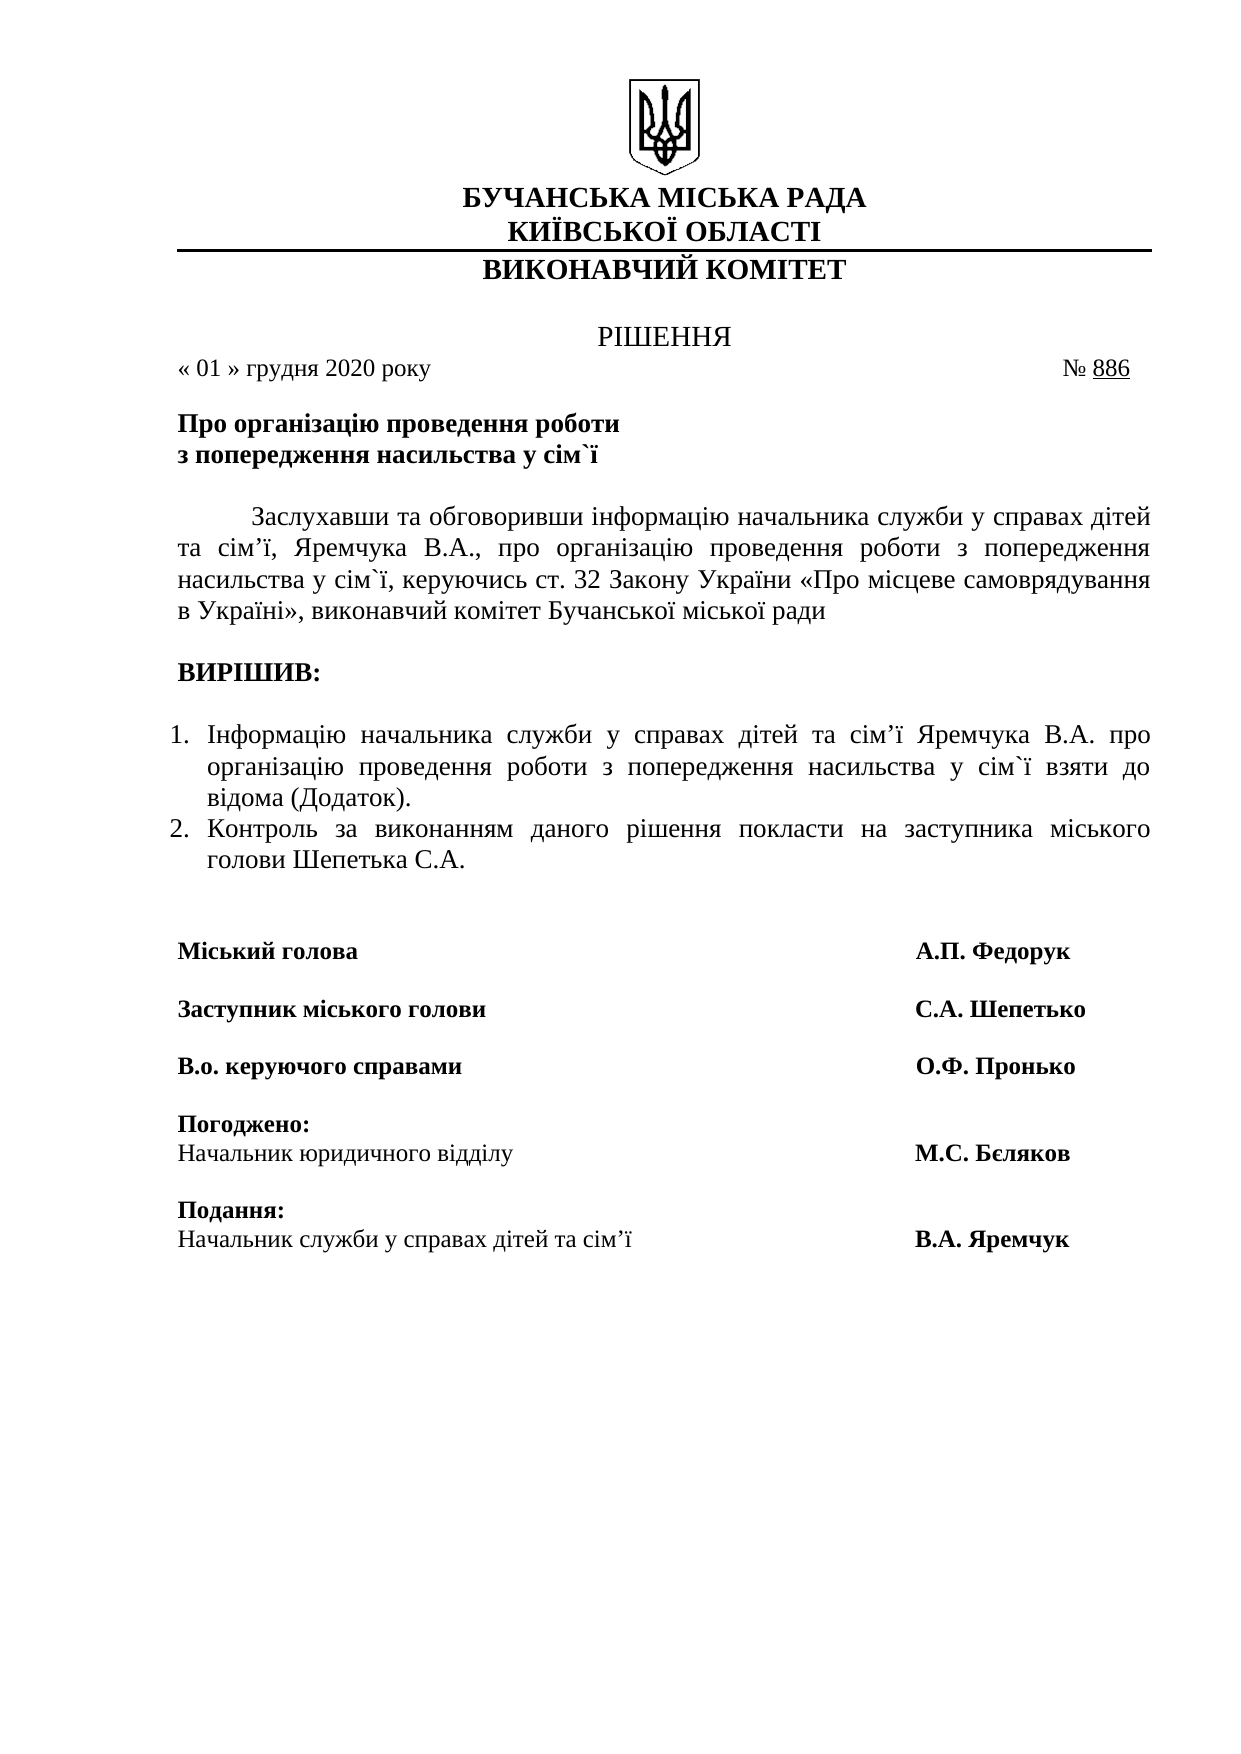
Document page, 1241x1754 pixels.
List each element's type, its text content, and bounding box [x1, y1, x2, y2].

text БУЧАНСЬКА МІСЬКА РАДА [177, 180, 1152, 214]
text Начальник юридичного відділу М.С. Бєляков [177, 1138, 1152, 1166]
text Про організацію проведення роботи з попередження насильства у сім`ї [177, 407, 620, 469]
text Заслухавши та обговоривши інформацію начальника служби у справах дітей та сім’ї, Яремчука В.А., про організацію проведення роботи з попередження насильства у сім`ї, керуючись ст. 32 Закону України «Про місцеве самоврядування в Україні», виконавчий комітет Бучанської міської ради [177, 500, 1152, 625]
text Погоджено: [177, 1109, 1152, 1138]
text Начальник служби у справах дітей та сім’ї В.А. Яремчук [177, 1224, 1152, 1253]
text Міський голова А.П. Федорук [177, 936, 1152, 965]
text Подання: [177, 1195, 1152, 1224]
list Контроль за виконанням даного рішення покласти на заступника міського голови Шепетька С.А. [169, 812, 1152, 874]
text В.о. керуючого справами О.Ф. Пронько [177, 1051, 1152, 1080]
text КИЇВСЬКОЇ ОБЛАСТІ [177, 214, 1152, 249]
list Інформацію начальника служби у справах дітей та сім’ї Яремчука В.А. про організацію проведення роботи з попередження насильства у сім`ї взяти до відома (Додаток). [169, 718, 1152, 812]
text Заступник міського голови С.А. Шепетько [177, 994, 1152, 1023]
text « 01 » грудня 2020 року № 886 [177, 353, 1152, 382]
text ВИРІШИВ: [177, 656, 1152, 687]
text ВИКОНАВЧИЙ КОМІТЕТ [177, 252, 1152, 286]
text РІШЕННЯ [177, 319, 1152, 353]
